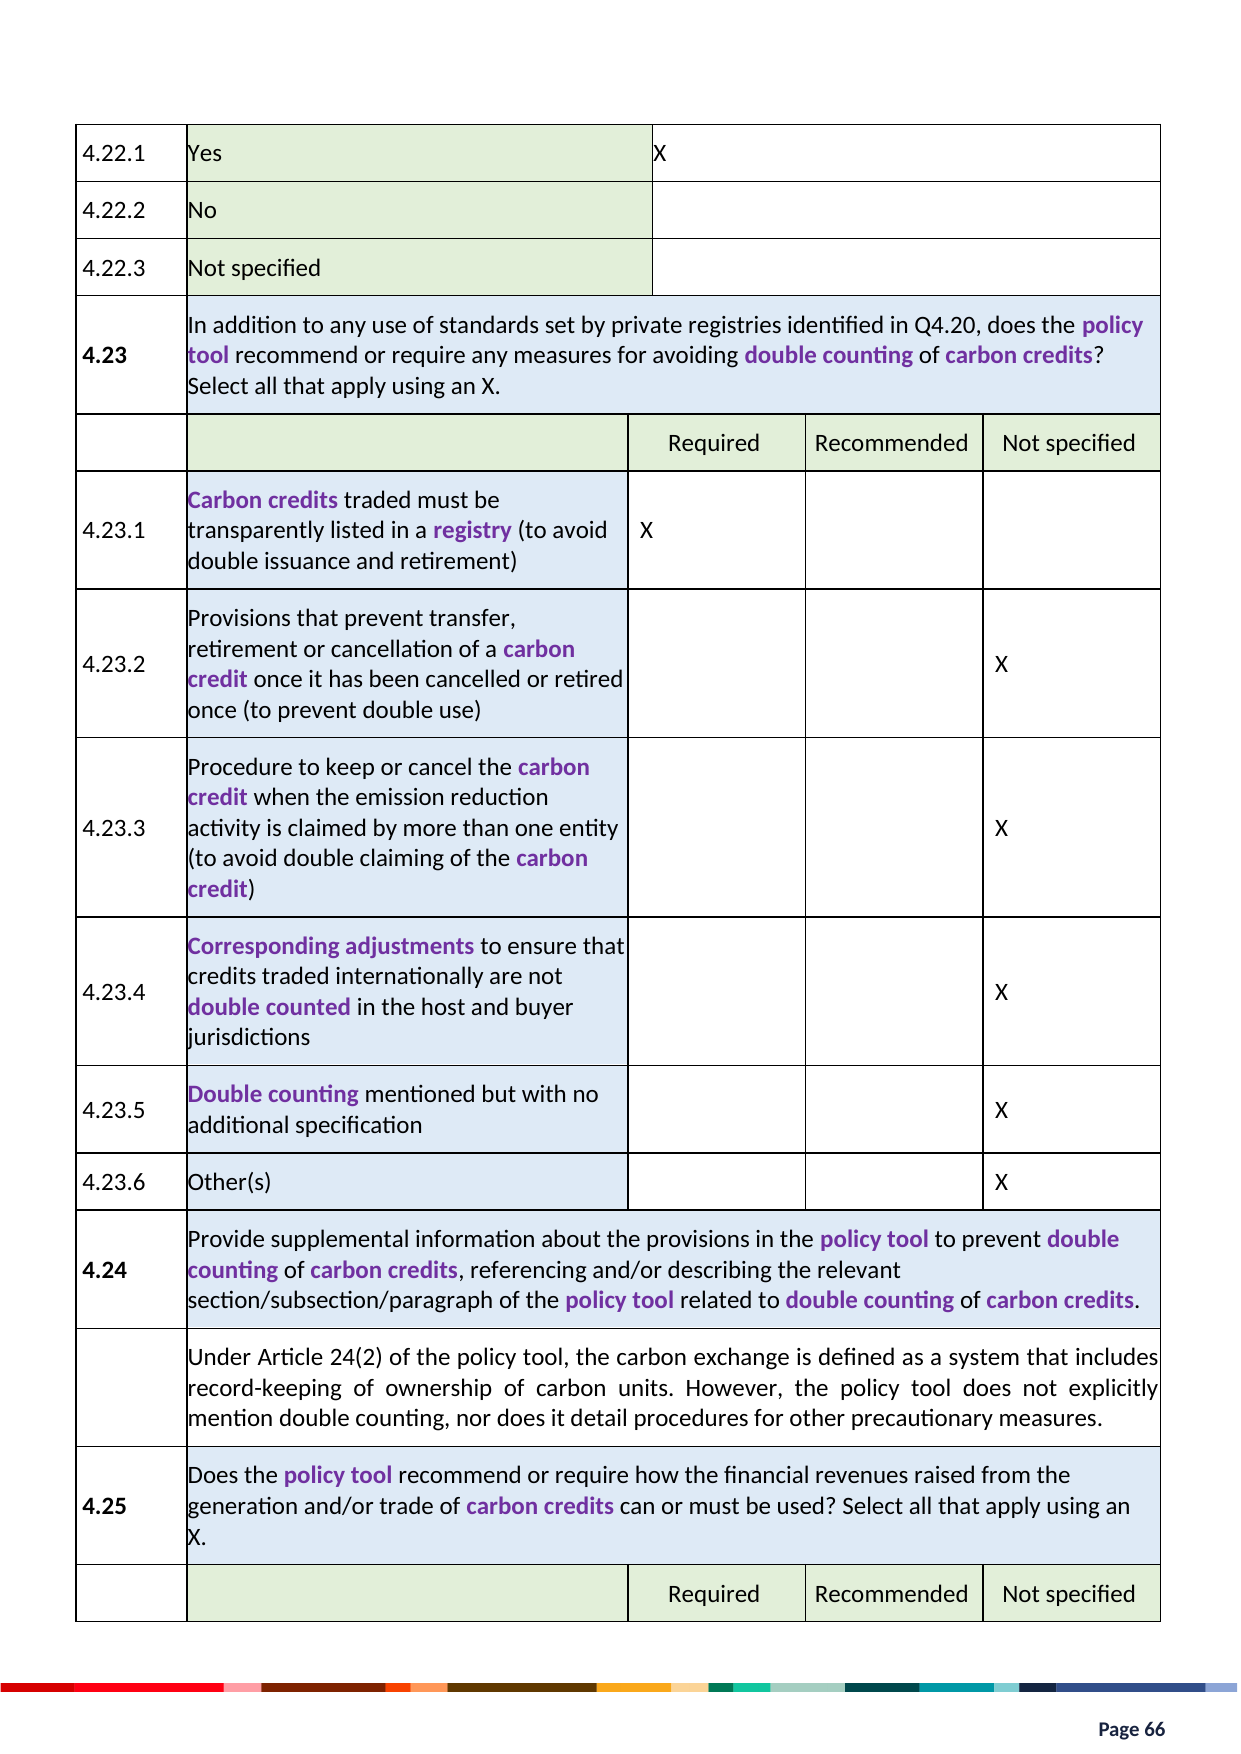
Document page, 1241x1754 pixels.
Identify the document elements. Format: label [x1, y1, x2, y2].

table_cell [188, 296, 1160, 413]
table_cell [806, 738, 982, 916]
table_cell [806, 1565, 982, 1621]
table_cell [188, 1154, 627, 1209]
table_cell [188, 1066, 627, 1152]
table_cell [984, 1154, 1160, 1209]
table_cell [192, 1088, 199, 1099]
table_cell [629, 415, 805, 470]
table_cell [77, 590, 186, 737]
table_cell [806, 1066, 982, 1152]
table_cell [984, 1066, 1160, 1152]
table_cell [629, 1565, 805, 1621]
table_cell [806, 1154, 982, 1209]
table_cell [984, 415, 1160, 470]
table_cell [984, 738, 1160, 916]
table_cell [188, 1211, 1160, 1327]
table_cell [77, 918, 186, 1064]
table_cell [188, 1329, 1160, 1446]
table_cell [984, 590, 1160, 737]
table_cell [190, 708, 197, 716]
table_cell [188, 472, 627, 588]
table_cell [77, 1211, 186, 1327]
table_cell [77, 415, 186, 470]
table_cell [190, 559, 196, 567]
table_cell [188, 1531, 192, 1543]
picture [0, 1683, 1236, 1692]
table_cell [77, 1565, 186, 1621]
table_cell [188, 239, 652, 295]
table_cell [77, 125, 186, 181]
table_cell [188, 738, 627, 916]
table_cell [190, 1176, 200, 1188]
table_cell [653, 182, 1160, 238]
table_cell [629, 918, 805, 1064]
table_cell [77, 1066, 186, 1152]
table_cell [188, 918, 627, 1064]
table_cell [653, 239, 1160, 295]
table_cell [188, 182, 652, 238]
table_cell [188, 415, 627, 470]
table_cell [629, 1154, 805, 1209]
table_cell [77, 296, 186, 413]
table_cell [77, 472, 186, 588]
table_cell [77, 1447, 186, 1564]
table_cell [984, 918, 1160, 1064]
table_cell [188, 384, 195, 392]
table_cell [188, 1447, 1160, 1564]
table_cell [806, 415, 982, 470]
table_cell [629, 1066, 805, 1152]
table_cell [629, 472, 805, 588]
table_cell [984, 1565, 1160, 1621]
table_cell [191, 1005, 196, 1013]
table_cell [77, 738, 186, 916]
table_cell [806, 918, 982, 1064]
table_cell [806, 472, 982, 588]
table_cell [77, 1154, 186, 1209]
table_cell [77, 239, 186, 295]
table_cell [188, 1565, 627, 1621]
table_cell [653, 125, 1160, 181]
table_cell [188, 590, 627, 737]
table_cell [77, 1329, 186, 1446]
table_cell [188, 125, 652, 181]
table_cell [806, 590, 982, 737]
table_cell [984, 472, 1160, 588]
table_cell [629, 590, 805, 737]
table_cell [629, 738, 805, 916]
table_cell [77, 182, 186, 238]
